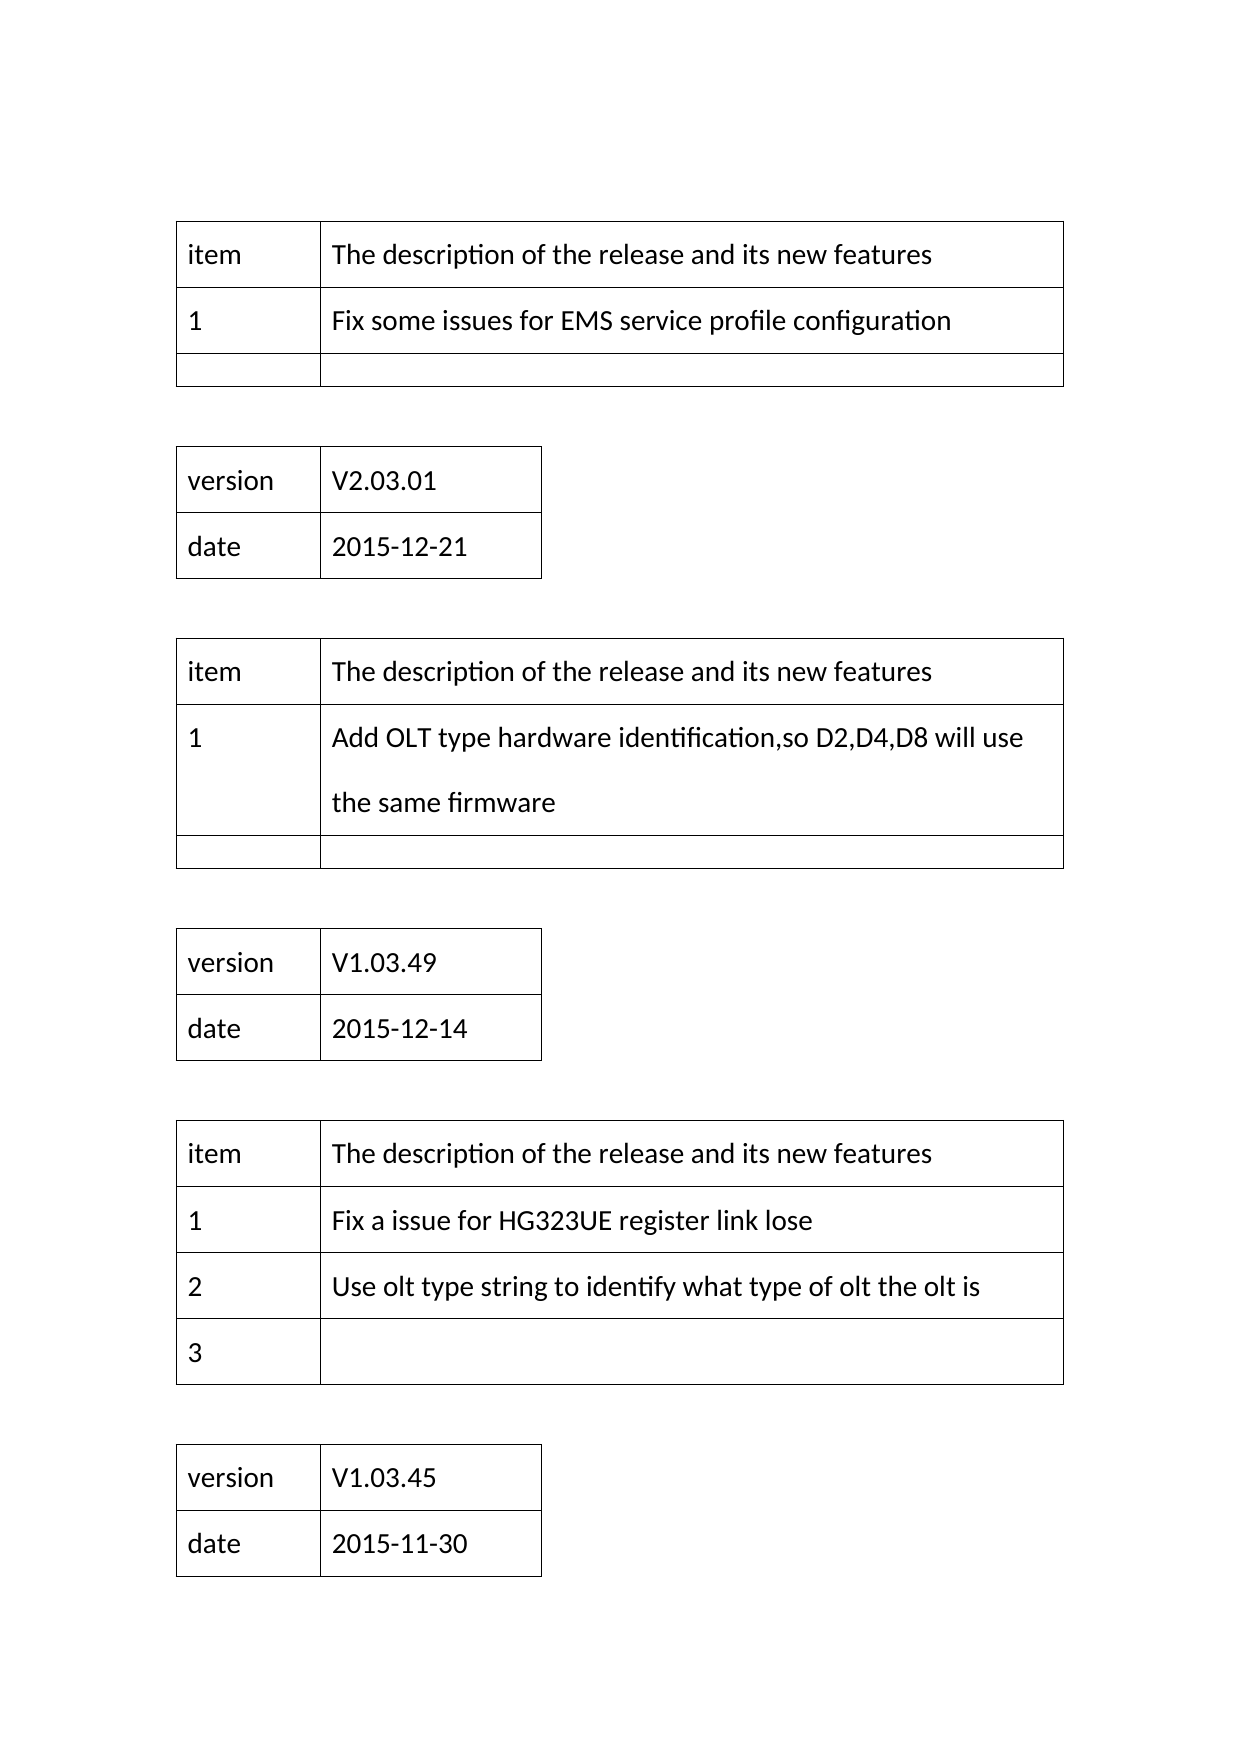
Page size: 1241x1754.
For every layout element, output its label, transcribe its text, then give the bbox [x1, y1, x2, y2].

table_cell [321, 836, 1063, 868]
table_cell [177, 354, 320, 386]
table_header V1.03.45 [321, 1445, 541, 1510]
table_cell 1 [177, 1187, 320, 1252]
table_cell 3 [177, 1319, 320, 1384]
table_cell Fix a issue for HG323UE register link lose [321, 1187, 1063, 1252]
table_cell 2 [177, 1253, 320, 1318]
table_cell [321, 1319, 1063, 1384]
table_cell 2015-12-14 [321, 995, 541, 1060]
table_header version [177, 1445, 320, 1510]
table_cell date [177, 1511, 320, 1576]
table_header version [177, 447, 320, 512]
table_cell Use olt type string to identify what type of olt the olt is [321, 1253, 1063, 1318]
table_cell [321, 354, 1063, 386]
table_header V1.03.49 [321, 929, 541, 994]
table_cell date [177, 513, 320, 578]
table_cell 1 [177, 288, 320, 353]
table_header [321, 222, 1063, 287]
table_header item [177, 1121, 320, 1186]
table_header item [177, 639, 320, 704]
table_header The description of the release and its new features [321, 1121, 1063, 1186]
table_header item [177, 222, 320, 287]
table_cell 2015-12-21 [321, 513, 541, 578]
table_header The description of the release and its new features [321, 639, 1063, 704]
table_cell Add OLT type hardware identification,so D2,D4,D8 will use the same firmware [321, 705, 1063, 835]
table_cell date [177, 995, 320, 1060]
table_header version [177, 929, 320, 994]
table_cell 2015-11-30 [321, 1511, 541, 1576]
table_cell Fix some issues for EMS service profile configuration [321, 288, 1063, 353]
table_cell [177, 836, 320, 868]
table_cell 1 [177, 705, 320, 835]
table_header V2.03.01 [321, 447, 541, 512]
